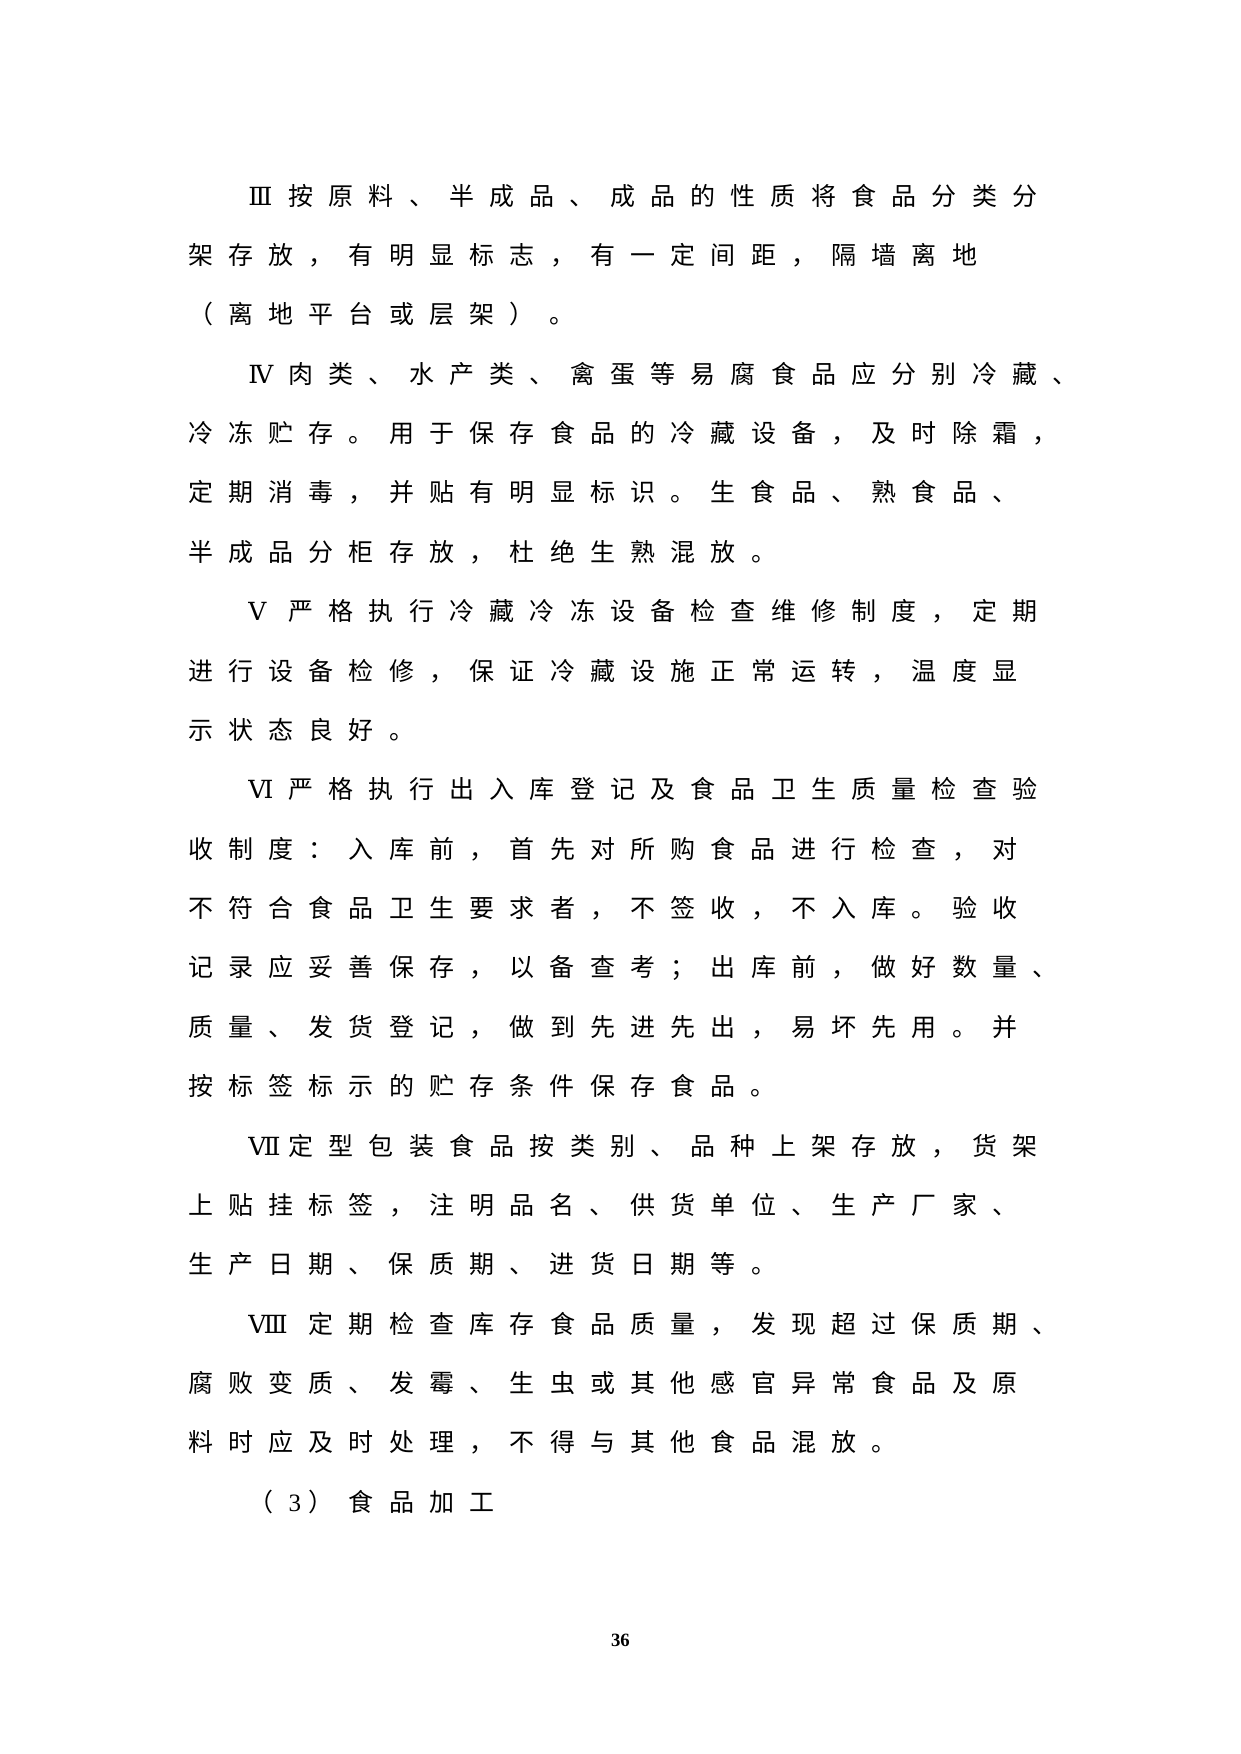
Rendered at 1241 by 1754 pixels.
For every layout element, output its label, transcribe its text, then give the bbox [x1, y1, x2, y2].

text Ⅳ 肉类、水产类、禽蛋等易腐食品应分别冷藏、冷冻贮存。用于保存食品的冷藏设备，及时除霜，定期消毒，并贴有明显标识。生食品、熟食品、半成品分柜存放，杜绝生熟混放。 [188, 343, 1052, 580]
text Ⅲ 按原料、半成品、成品的性质将食品分类分架存放，有明显标志，有一定间距，隔墙离地（离地平台或层架）。 [188, 164, 1052, 343]
text Ⅵ 严格执行出入库登记及食品卫生质量检查验收制度：入库前，首先对所购食品进行检查，对不符合食品卫生要求者，不签收，不入库。验收记录应妥善保存，以备查考；出库前，做好数量、质量、发货登记，做到先进先出，易坏先用。并按标签标示的贮存条件保存食品。 [188, 758, 1052, 1114]
text （3）食品加工 [188, 1471, 1052, 1530]
text Ⅴ 严格执行冷藏冷冻设备检查维修制度，定期进行设备检修，保证冷藏设施正常运转，温度显示状态良好。 [188, 580, 1052, 758]
text Ⅶ 定型包装食品按类别、品种上架存放，货架上贴挂标签，注明品名、供货单位、生产厂家、生产日期、保质期、进货日期等。 [188, 1114, 1052, 1293]
text Ⅷ 定期检查库存食品质量，发现超过保质期、腐败变质、发霉、生虫或其他感官异常食品及原料时应及时处理，不得与其他食品混放。 [188, 1293, 1052, 1471]
